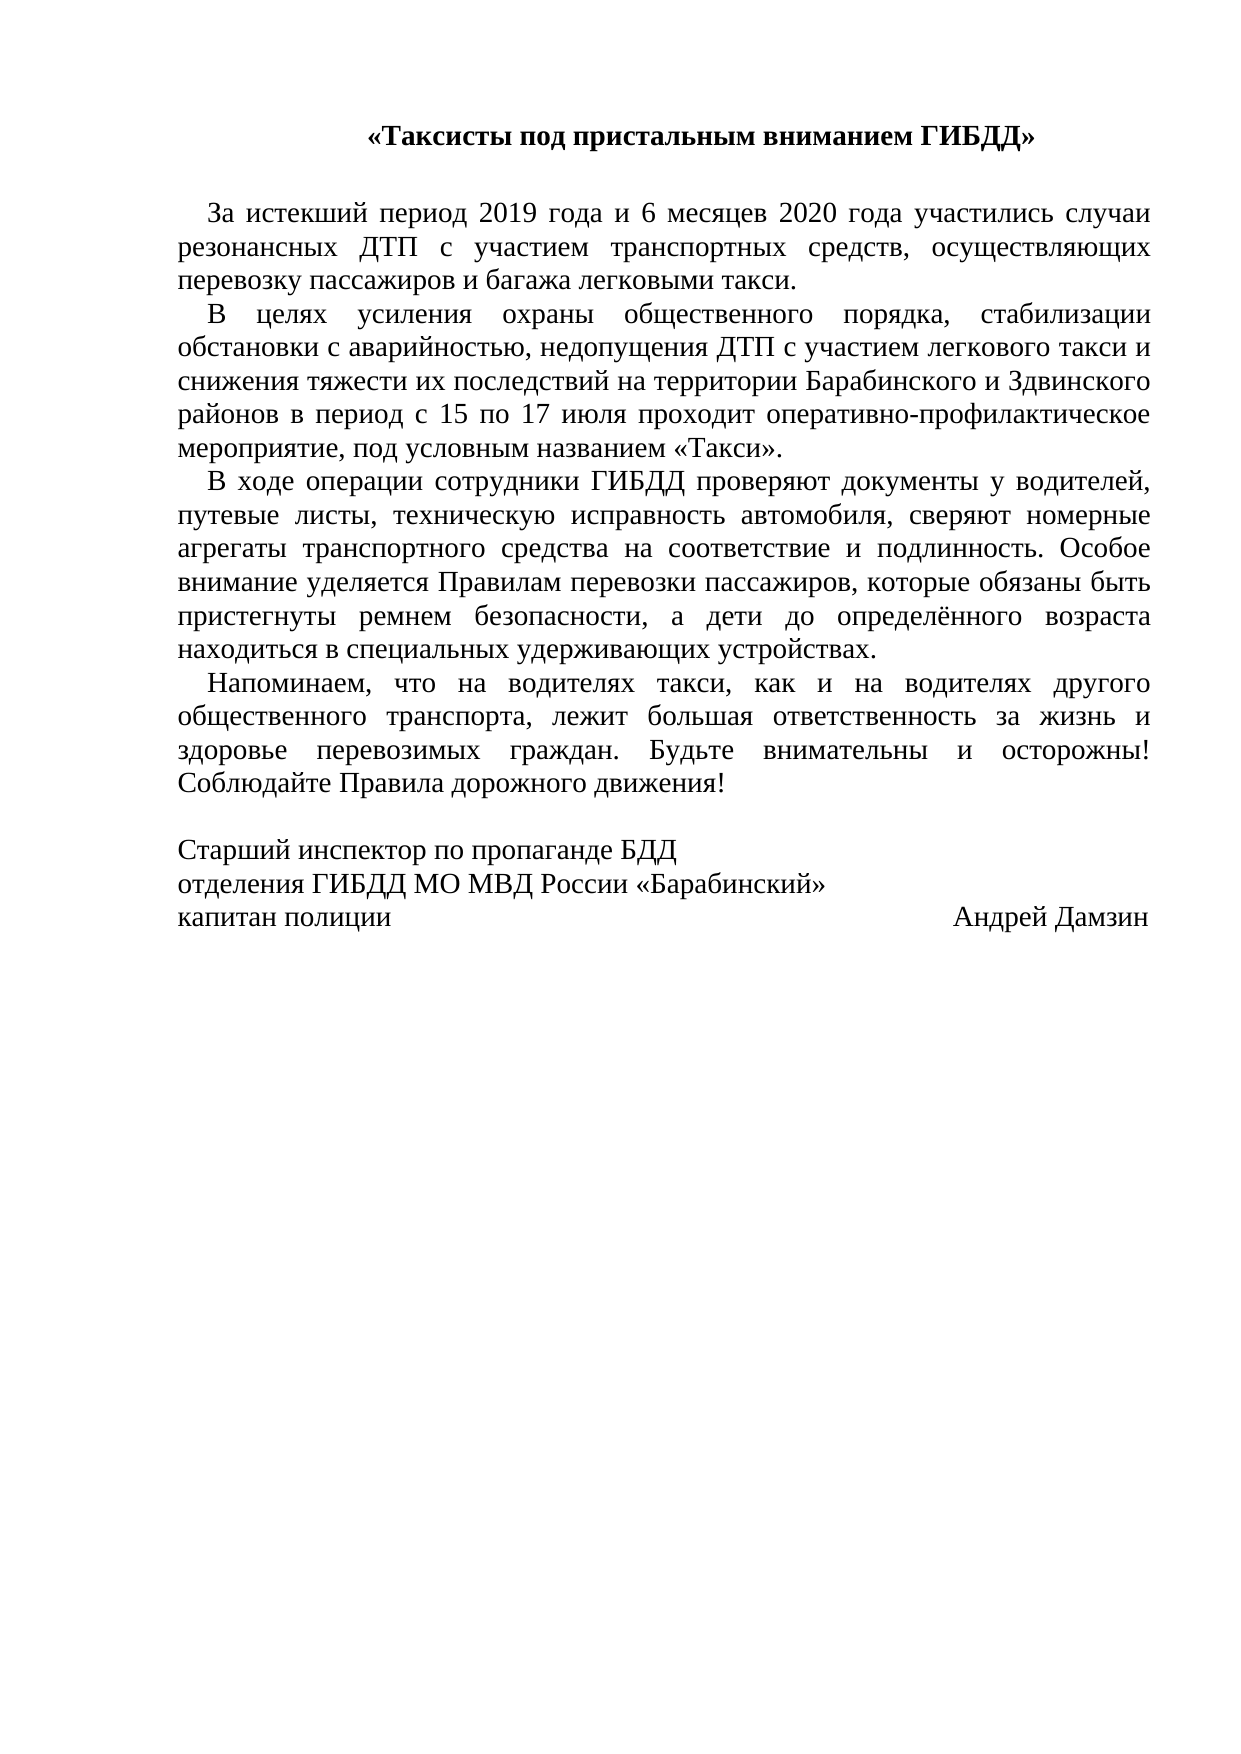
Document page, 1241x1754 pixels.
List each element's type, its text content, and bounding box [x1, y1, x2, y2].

text В ходе операции сотрудники ГИБДД проверяют документы у водителей, путевые листы, техническую исправность автомобиля, сверяют номерные агрегаты транспортного средства на соответствие и подлинность. Особое внимание уделяется Правилам перевозки пассажиров, которые обязаны быть пристегнуты ремнем безопасности, а дети до определённого возраста находиться в специальных удерживающих устройствах. [177, 463, 1152, 665]
text Напоминаем, что на водителях такси, как и на водителях другого общественного транспорта, лежит большая ответственность за жизнь и здоровье перевозимых граждан. Будьте внимательны и осторожны! Соблюдайте Правила дорожного движения! [177, 665, 1152, 799]
text капитан полиции Андрей Дамзин [177, 899, 1152, 933]
text За истекший период 2019 года и 6 месяцев 2020 года участились случаи резонансных ДТП с участием транспортных средств, осуществляющих перевозку пассажиров и багажа легковыми такси. [177, 195, 1152, 296]
text отделения ГИБДД МО МВД России «Барабинский» [177, 866, 1152, 899]
text «Таксисты под пристальным вниманием ГИБДД» [177, 118, 1152, 152]
text В целях усиления охраны общественного порядка, стабилизации обстановки с аварийностью, недопущения ДТП с участием легкового такси и снижения тяжести их последствий на территории Барабинского и Здвинского районов в период с 15 по 17 июля проходит оперативно-профилактическое мероприятие, под условным названием «Такси». [177, 296, 1152, 463]
text Старший инспектор по пропаганде БДД [177, 832, 1152, 866]
